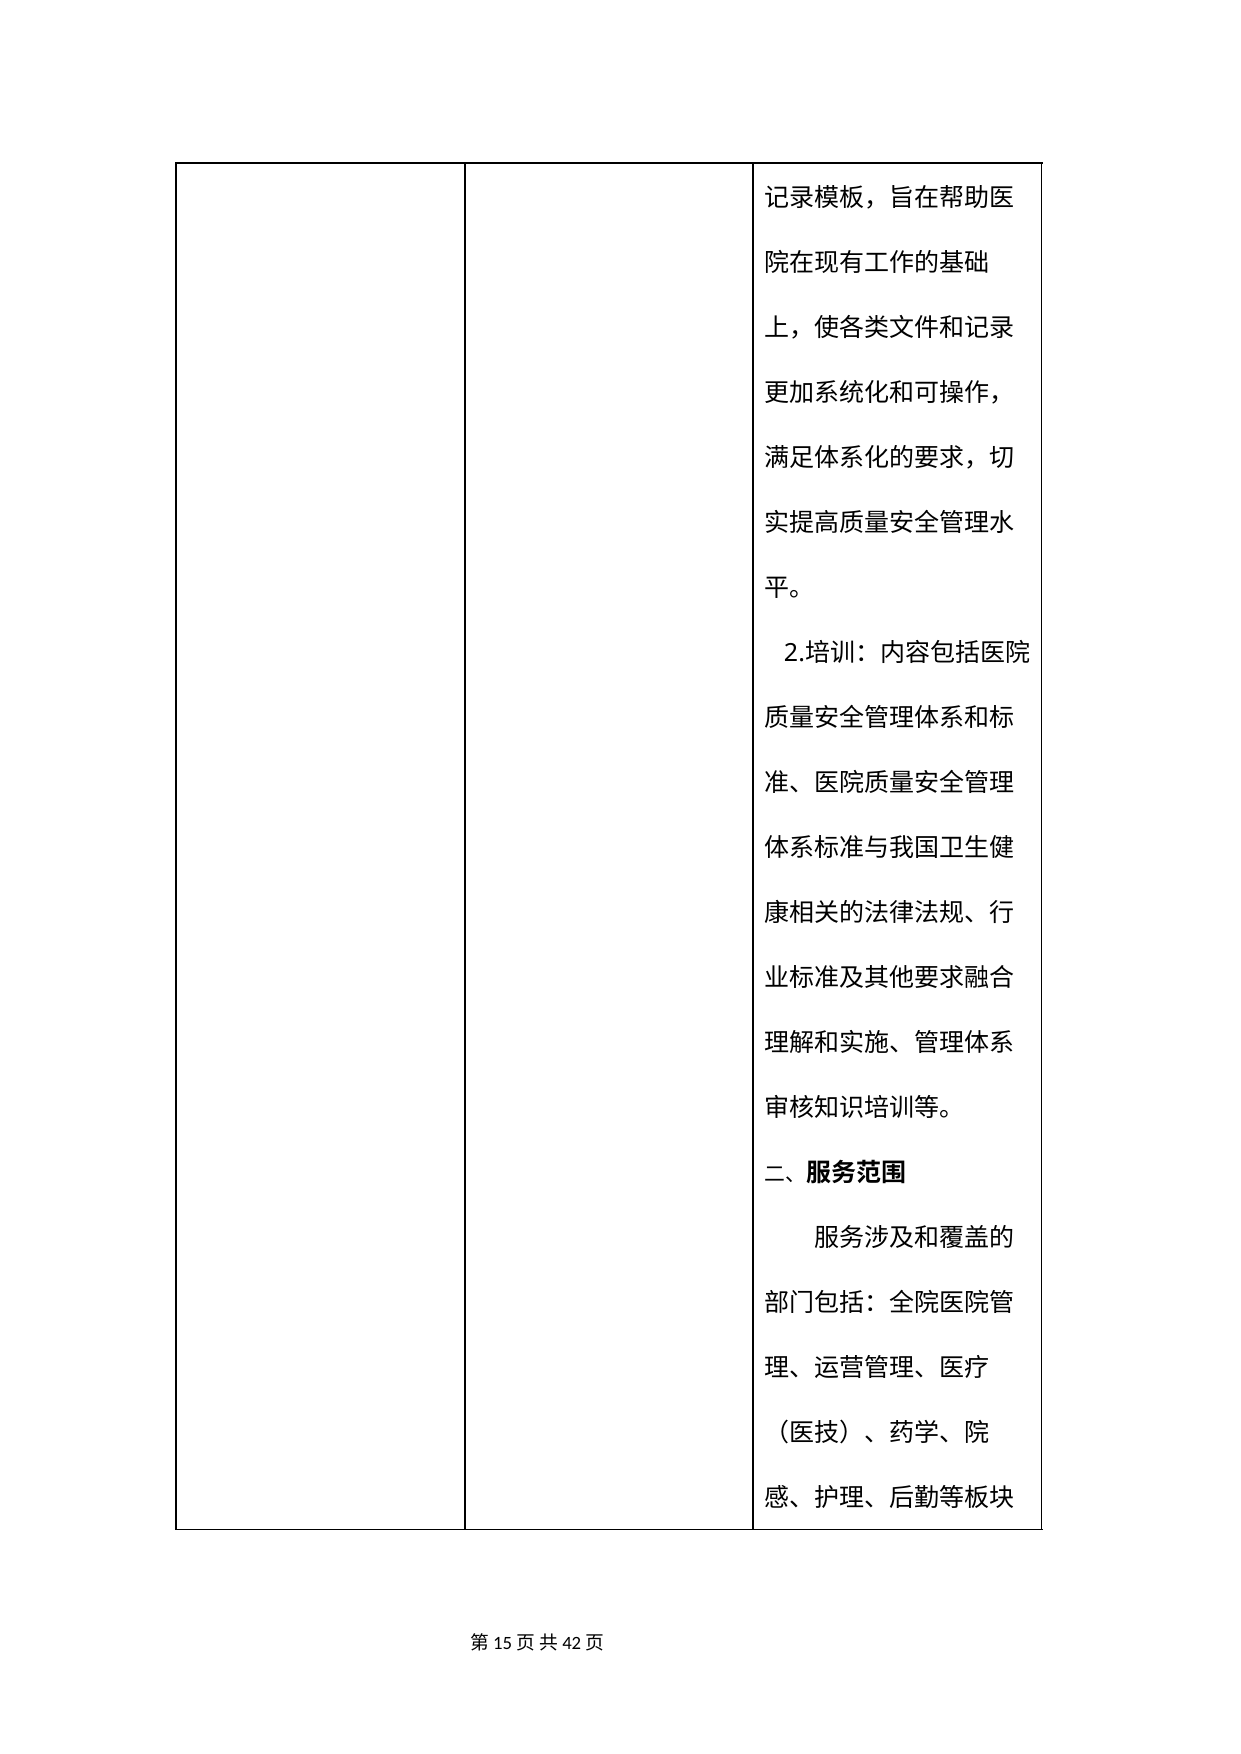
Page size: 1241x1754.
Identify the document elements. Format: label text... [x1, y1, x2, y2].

table_cell [466, 164, 752, 1528]
table_cell 1 [177, 164, 464, 1528]
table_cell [754, 164, 1041, 1528]
